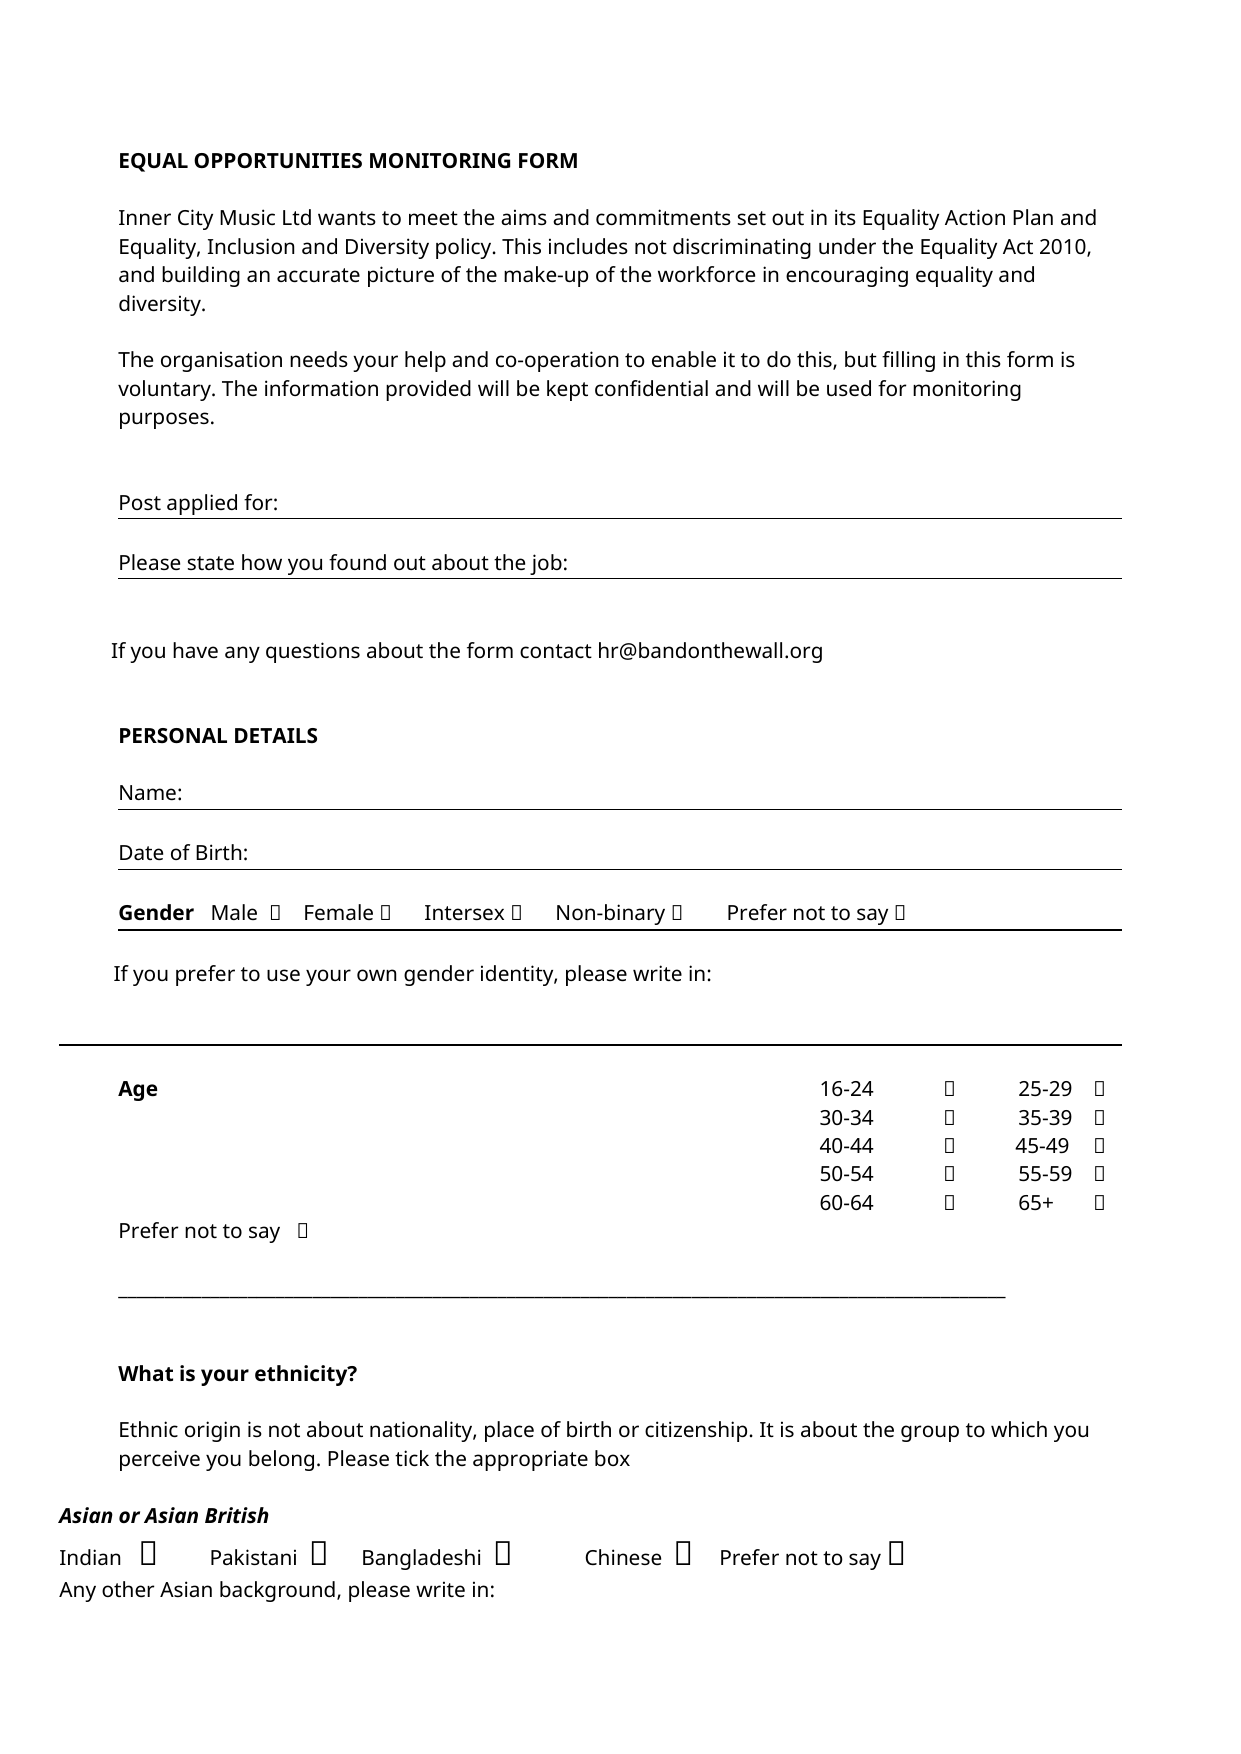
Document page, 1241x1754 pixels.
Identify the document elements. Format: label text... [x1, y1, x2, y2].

text The organisation needs your help and co-operation to enable it to do this, but filling in this form is voluntary. The information provided will be kept confidential and will be used for monitoring purposes. [118, 346, 1122, 431]
text Any other Asian background, please write in: [59, 1575, 1122, 1603]
text Age 16-24  25-29  30-34  35-39  40-44  45-49  50-54  55-59  60-64  65+  Prefer not to say  [118, 1074, 1122, 1245]
text Asian or Asian British [59, 1501, 1122, 1529]
text EQUAL OPPORTUNITIES MONITORING FORM [118, 147, 1122, 175]
text If you prefer to use your own gender identity, please write in: [59, 959, 1122, 987]
text ________________________________________________________________________________________________ [118, 1273, 1122, 1302]
text Please state how you found out about the job: [118, 548, 1122, 578]
text What is your ethnicity? [118, 1359, 1122, 1387]
text PERSONAL DETAILS [118, 722, 1122, 750]
text Inner City Music Ltd wants to meet the aims and commitments set out in its Equality Action Plan and Equality, Inclusion and Diversity policy. This includes not discriminating under the Equality Act 2010, and building an accurate picture of the make-up of the workforce in encouraging equality and diversity. [118, 203, 1122, 317]
text Name: [118, 778, 1122, 809]
text Date of Birth: [118, 838, 1122, 869]
text Ethnic origin is not about nationality, place of birth or citizenship. It is about the group to which you perceive you belong. Please tick the appropriate box [118, 1416, 1122, 1472]
text Post applied for: [118, 488, 1122, 518]
text Indian  Pakistani  Bangladeshi  Chinese  Prefer not to say  [59, 1529, 1122, 1575]
text Gender Male  Female  Intersex  Non-binary  Prefer not to say  [118, 898, 1122, 929]
text If you have any questions about the form contact hr@bandonthewall.org [62, 636, 1122, 665]
